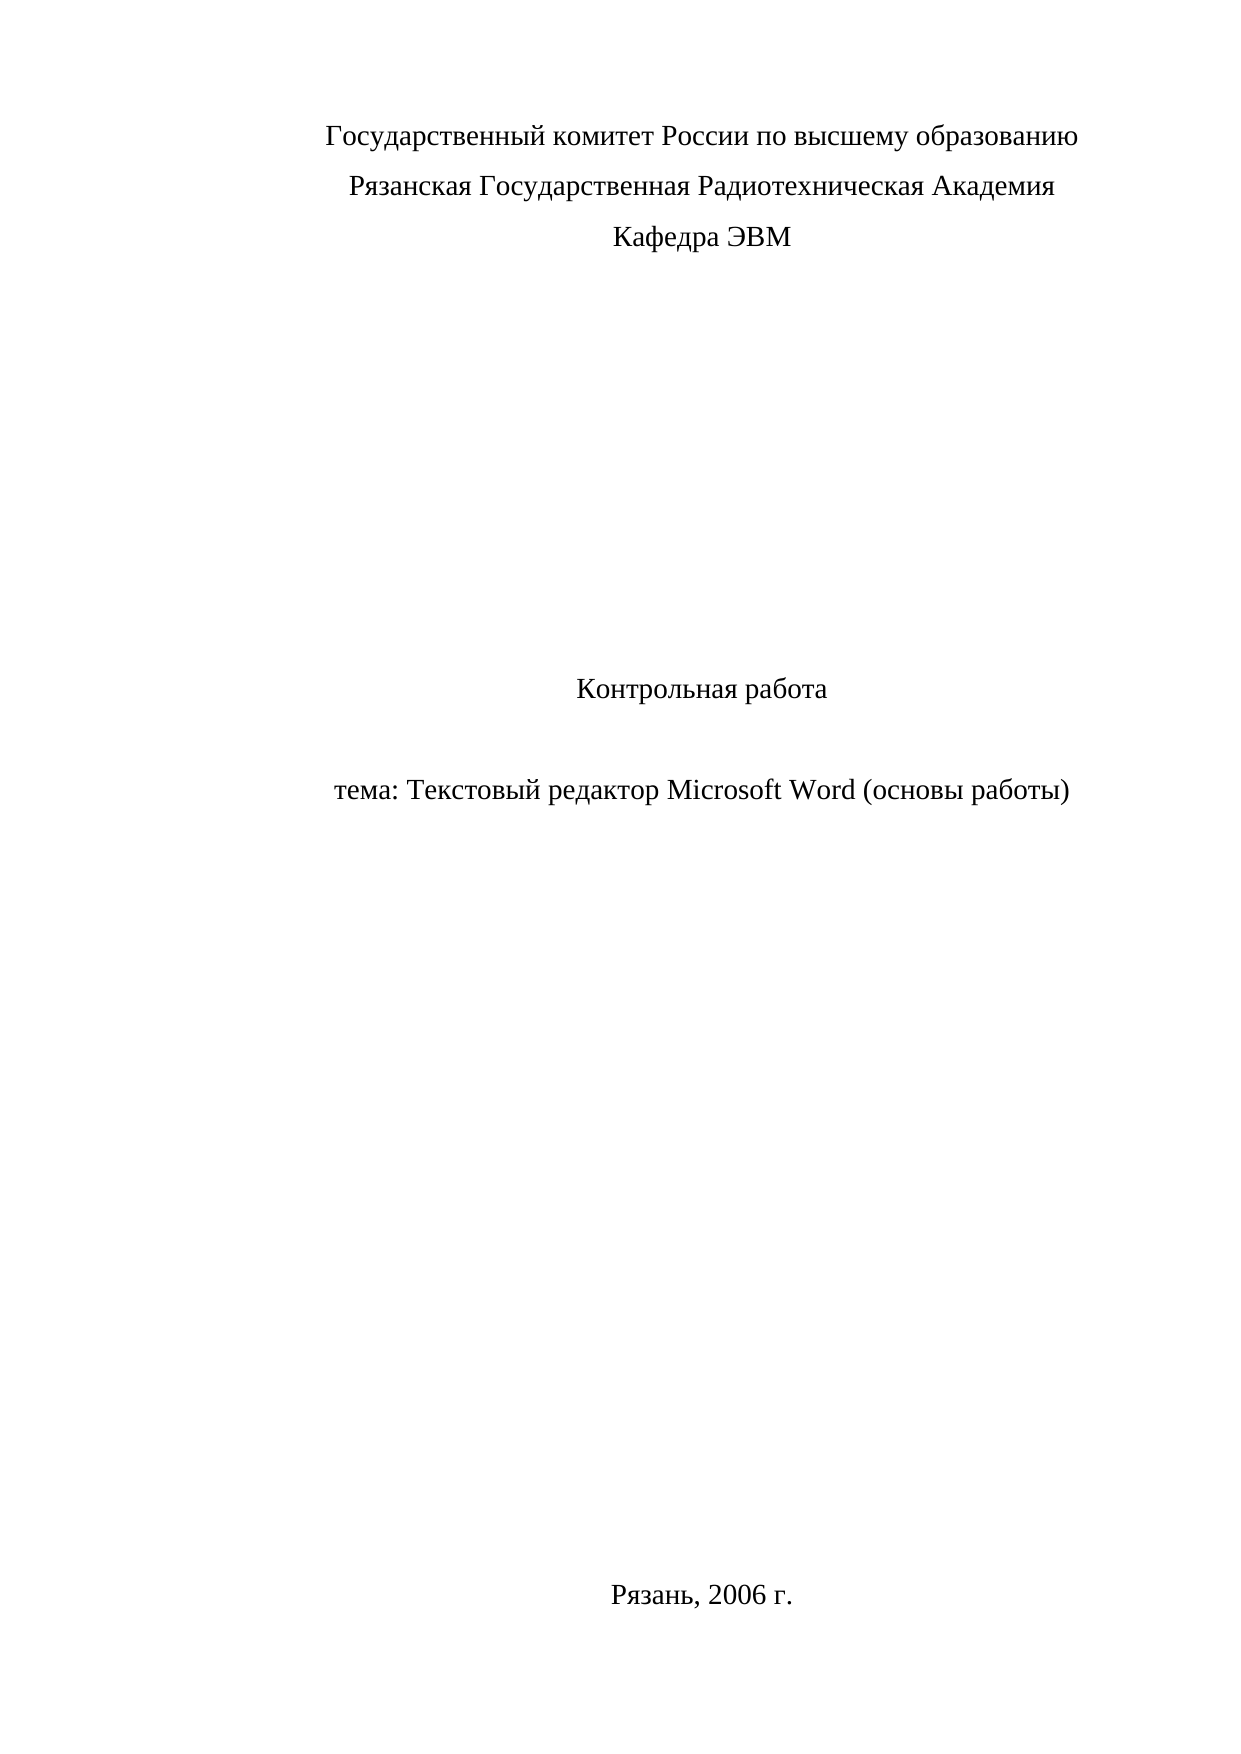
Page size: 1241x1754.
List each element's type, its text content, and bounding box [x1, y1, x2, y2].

text тема: Текстовый редактор Microsoft Word (основы работы) [177, 772, 1152, 806]
subtitle Контрольная работа [177, 672, 1152, 705]
text Рязань, 2006 г. [177, 1577, 1152, 1611]
text Рязанская Государственная Радиотехническая Академия [177, 168, 1152, 202]
text Кафедра ЭВМ [177, 219, 1152, 252]
title Государственный комитет России по высшему образованию [177, 118, 1152, 152]
